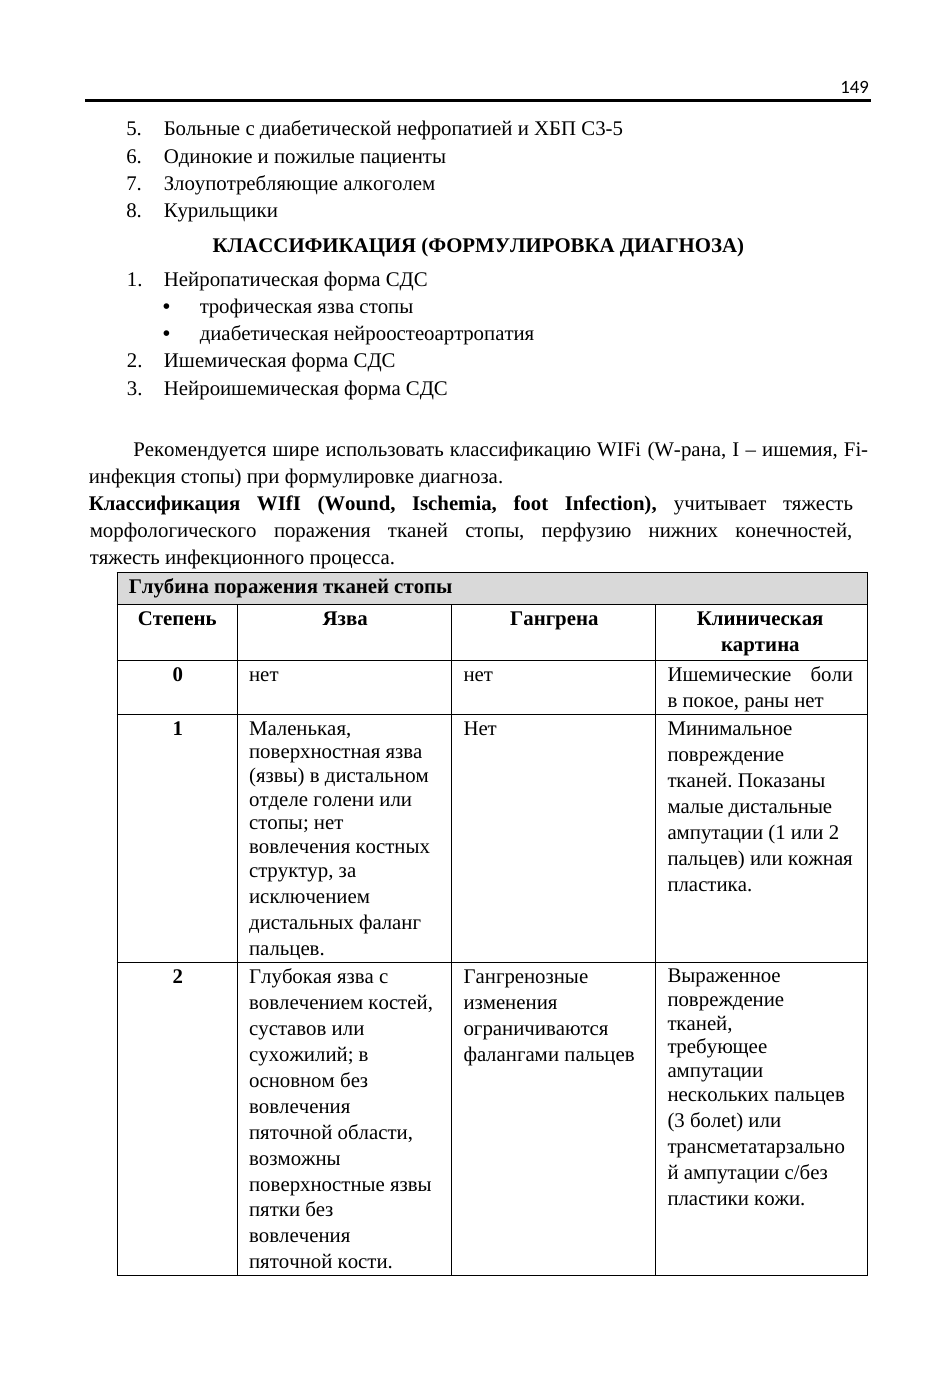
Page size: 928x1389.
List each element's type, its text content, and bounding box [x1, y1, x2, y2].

list Больные с диабетической нефропатией и ХБП C3-5 [126, 116, 869, 140]
list Нейропатическая форма СДС [127, 267, 869, 291]
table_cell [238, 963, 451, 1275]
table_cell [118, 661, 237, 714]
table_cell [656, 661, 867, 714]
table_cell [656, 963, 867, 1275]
text Классификация WIfI (Wound, Ischemia, foot Infection), учитывает тяжесть морфологического поражения тканей стопы, перфузию нижних конечностей, тяжесть инфекционного процесса. [88, 491, 853, 569]
list Одинокие и пожилые пациенты [126, 143, 869, 168]
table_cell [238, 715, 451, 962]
list Нейроишемическая форма СДС [127, 376, 869, 399]
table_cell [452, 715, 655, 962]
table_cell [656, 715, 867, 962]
list Курильщики [126, 198, 869, 222]
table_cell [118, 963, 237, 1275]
subtitle КЛАССИФИКАЦИЯ (ФОРМУЛИРОВКА ДИАГНОЗА) [81, 233, 876, 257]
list Ишемическая форма СДС [127, 348, 869, 372]
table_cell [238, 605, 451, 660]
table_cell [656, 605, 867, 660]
list диабетическая нейроостеоартропатия [163, 321, 869, 345]
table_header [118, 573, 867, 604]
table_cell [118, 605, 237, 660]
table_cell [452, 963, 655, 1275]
text Рекомендуется шире использовать классификацию WIFi (W-рана, I – ишемия, Fi- инфекция стопы) при формулировке диагноза. [88, 437, 869, 488]
list Злоупотребляющие алкоголем [126, 171, 869, 195]
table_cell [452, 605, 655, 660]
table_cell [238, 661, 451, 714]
list трофическая язва стопы [163, 294, 869, 318]
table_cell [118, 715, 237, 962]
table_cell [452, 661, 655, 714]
